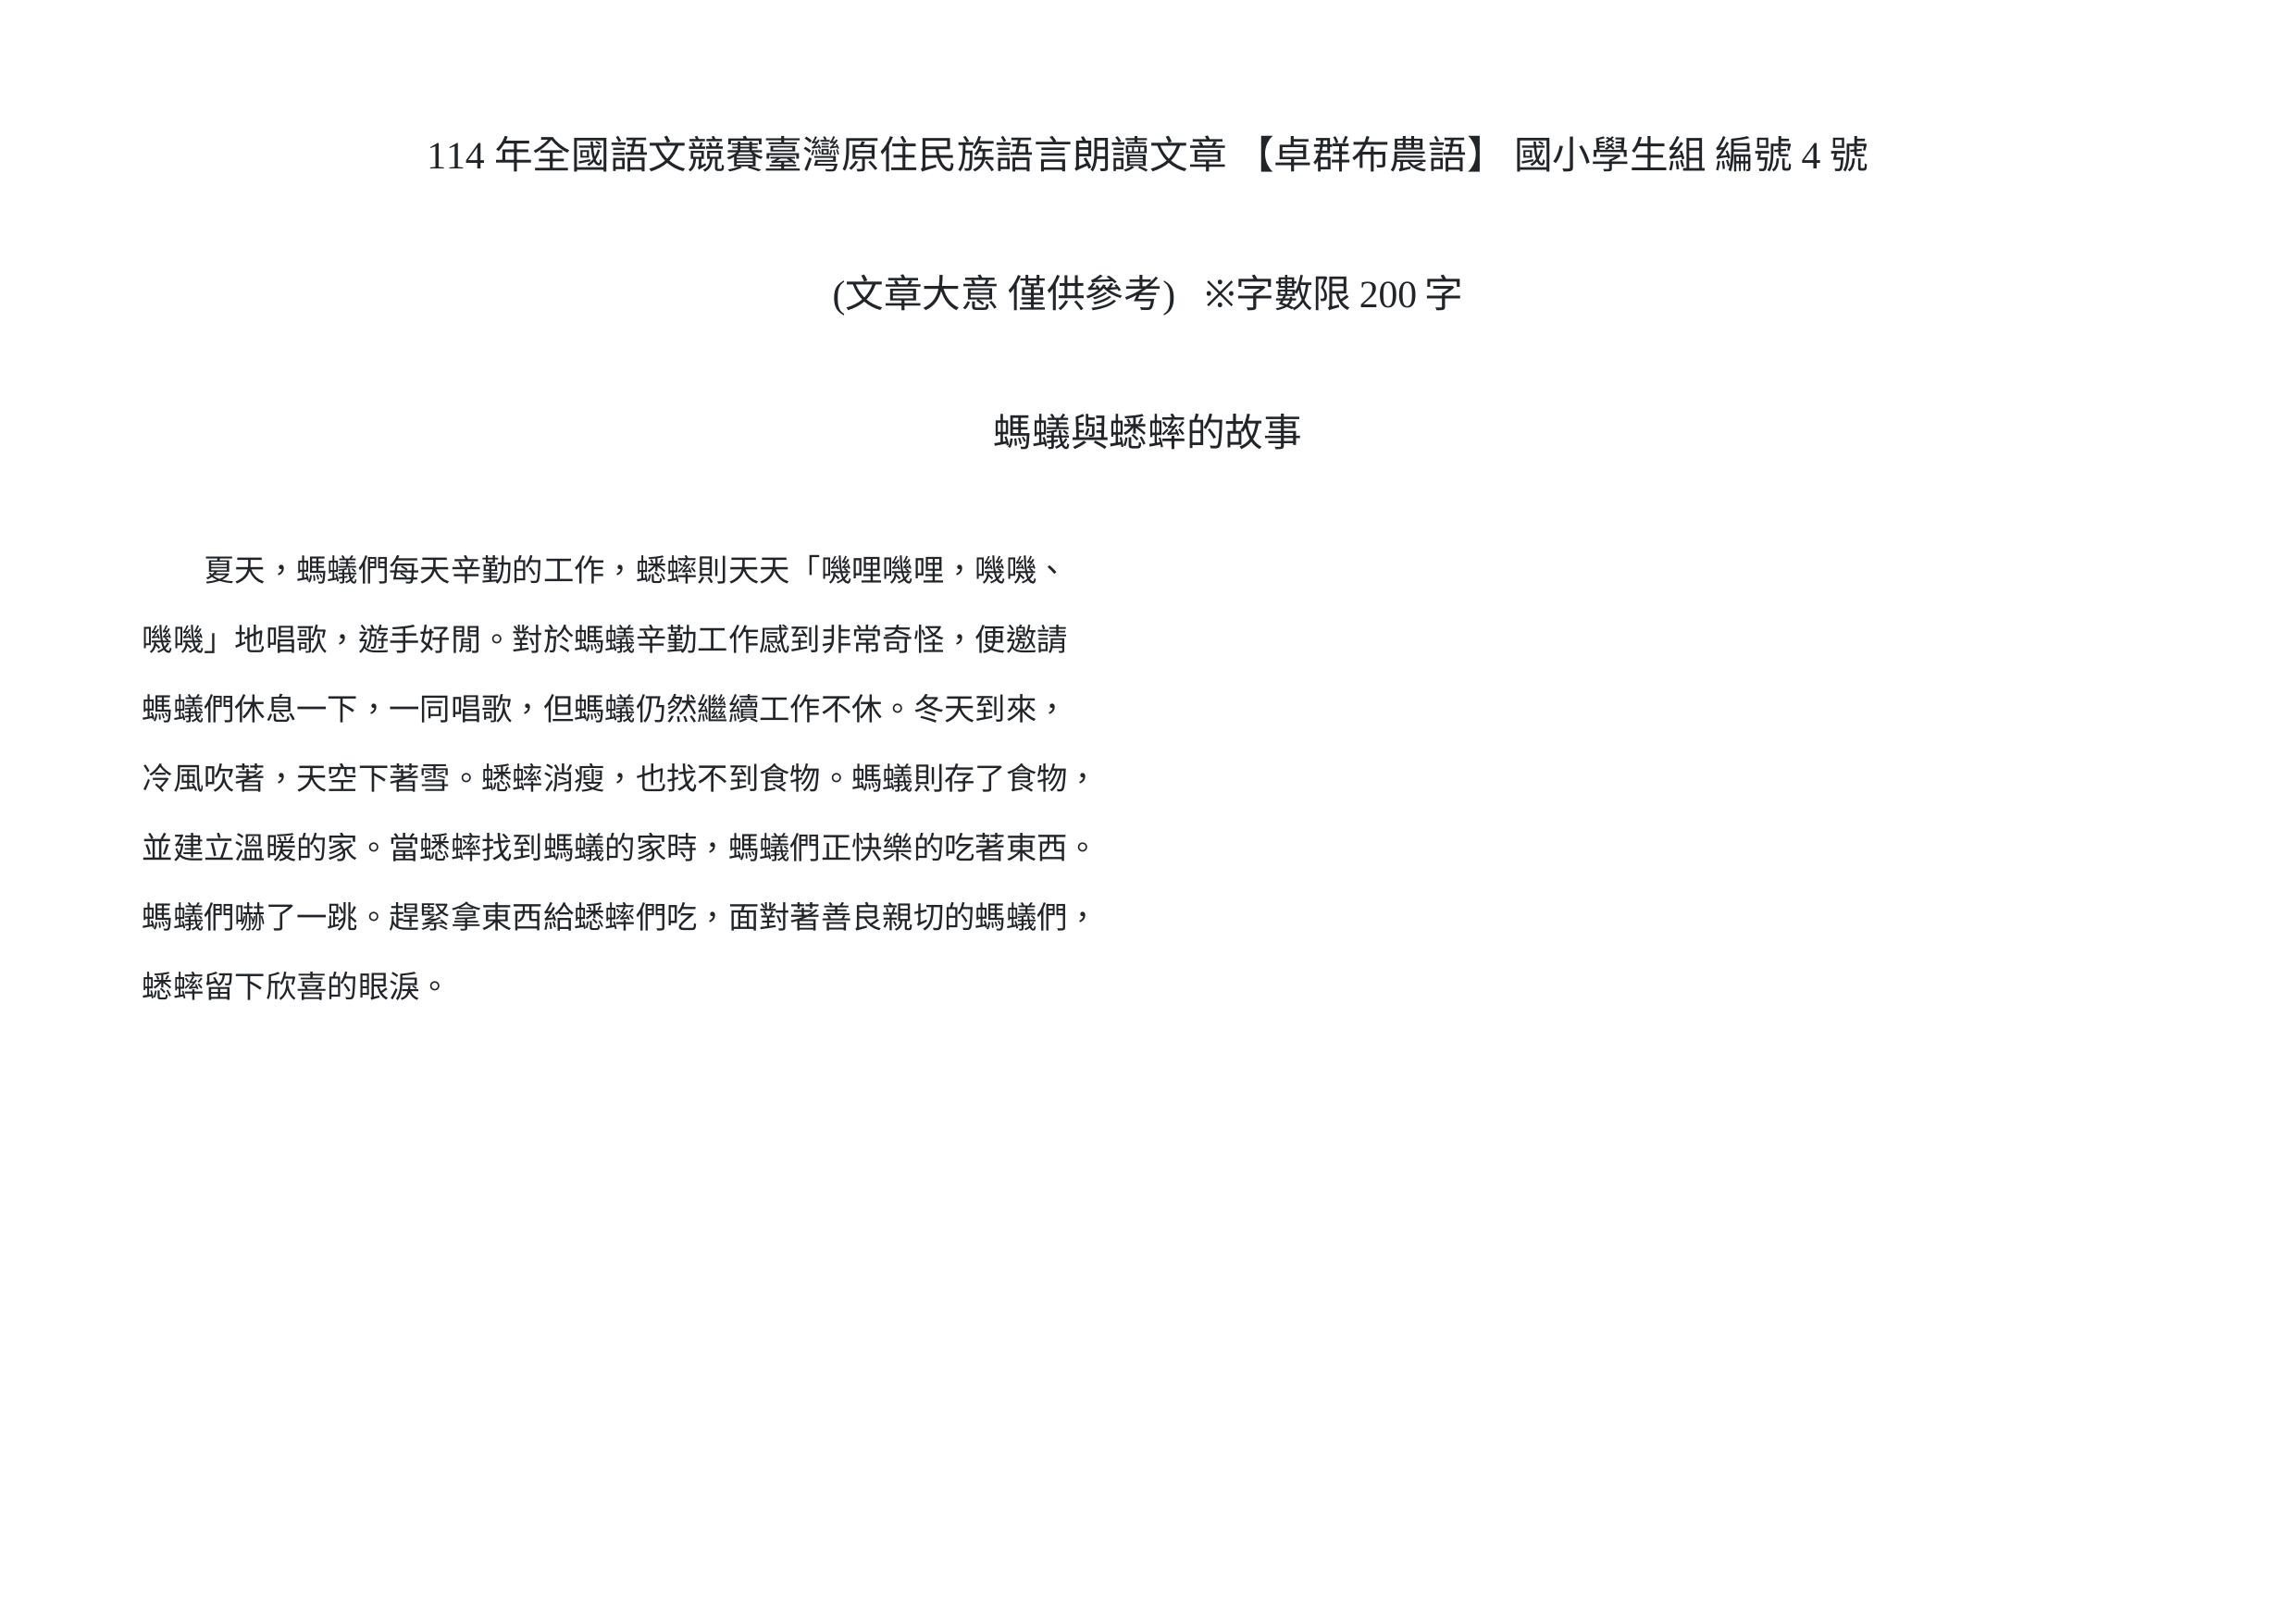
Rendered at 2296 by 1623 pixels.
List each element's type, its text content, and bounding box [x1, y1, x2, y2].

text 螞蟻與蟋蟀的故事 [142, 395, 2153, 465]
text (文章大意 僅供參考) ※字數限200字 [142, 256, 2153, 326]
text 114 年全國語文競賽臺灣原住民族語言朗讀文章 【卓群布農語】 國小學生組 編號 4 號 [142, 118, 2153, 187]
text 夏天，螞蟻們每天辛勤的工作，蟋蟀則天天「嘰哩嘰哩，嘰嘰、嘰嘰」地唱歌，遊手好閒。對於螞蟻辛勤工作感到非常奇怪，便邀請螞蟻們休息一下，一同唱歌，但螞蟻仍然繼續工作不休。冬天到來，冷風吹著，天空下著雪。蟋蟀消瘦，也找不到食物。螞蟻則存了食物，並建立溫暖的家。當蟋蟀找到螞蟻的家時，螞蟻們正快樂的吃著東西。螞蟻們嚇了一跳。趕緊拿東西給蟋蟀們吃，面對著善良親切的螞蟻們，蟋蟀留下欣喜的眼淚。 [142, 534, 1090, 1020]
